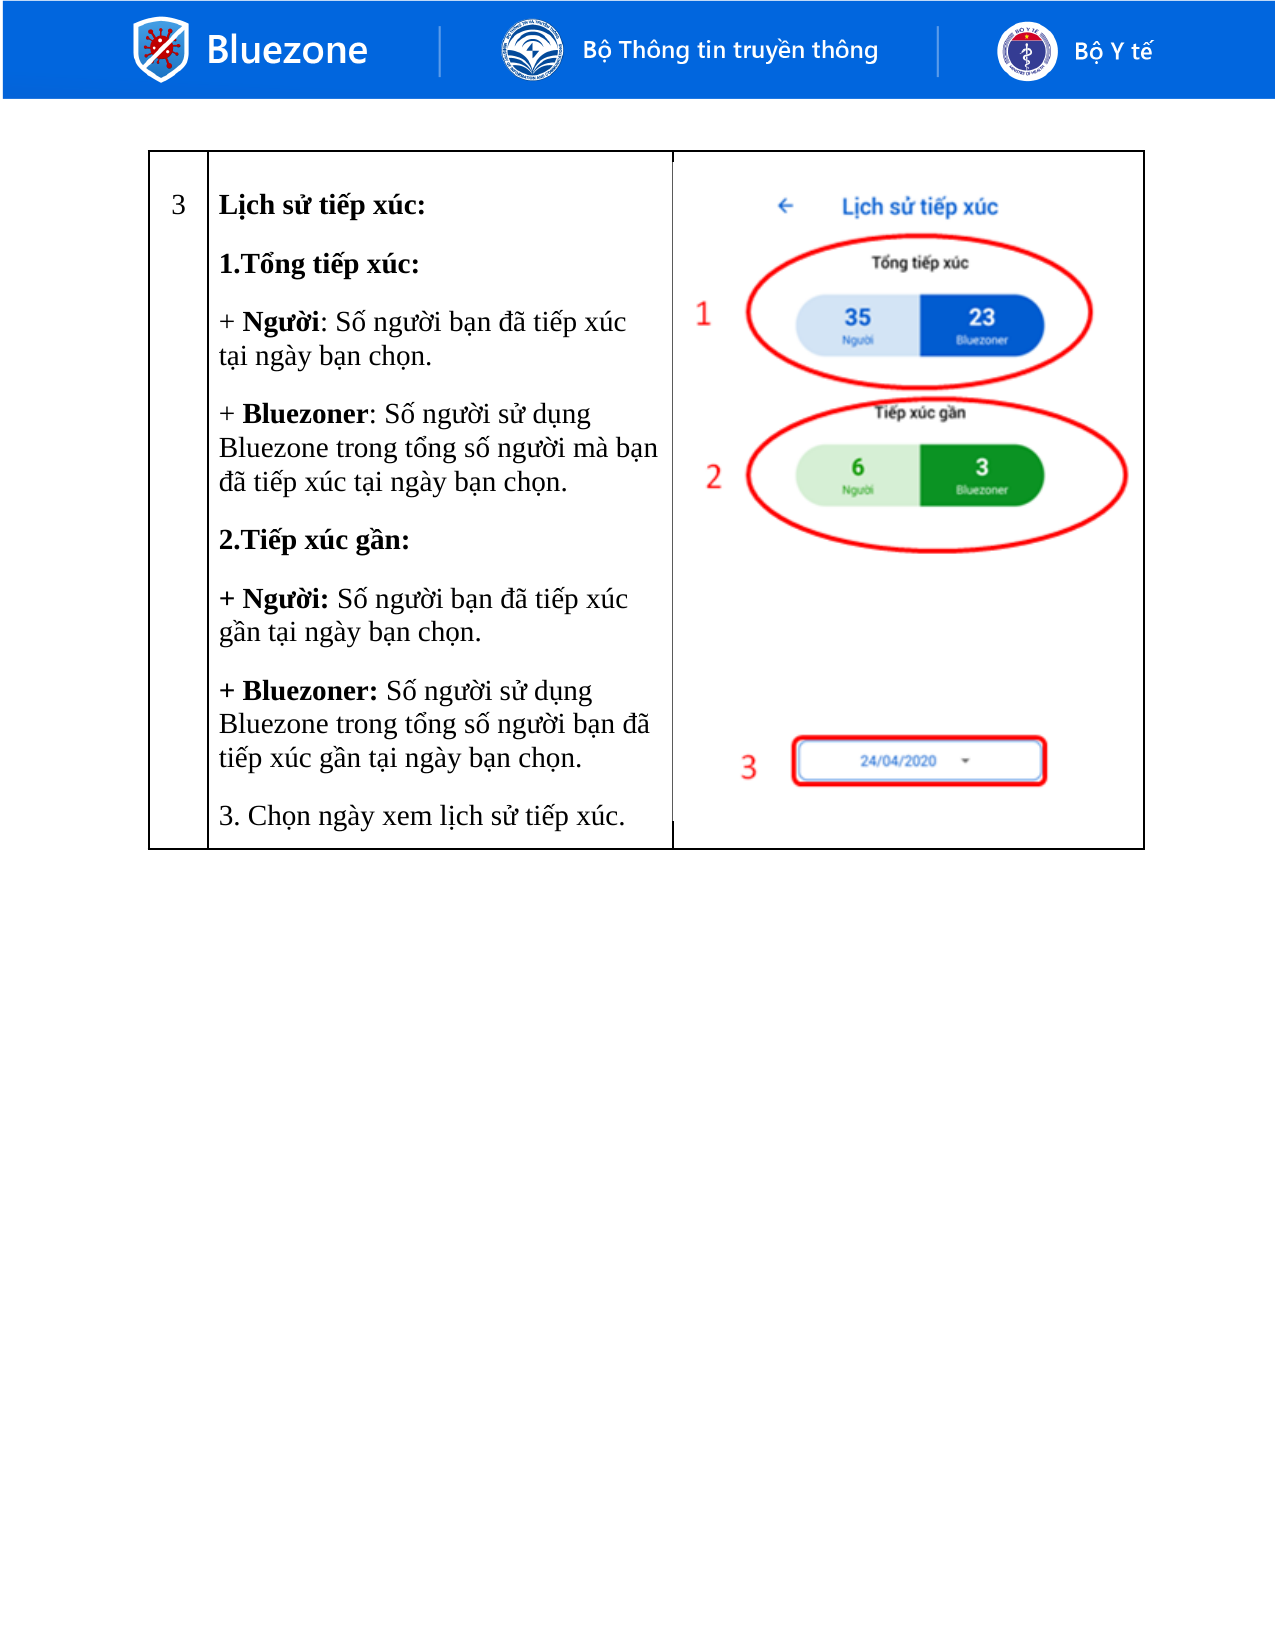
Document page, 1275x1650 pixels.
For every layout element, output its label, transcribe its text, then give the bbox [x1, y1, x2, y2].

table_cell Lịch sử tiếp xúc: 1.Tổng tiếp xúc: + Người: Số người bạn đã tiếp xúc tại ngày bạn chọn. + Bluezoner: Số người sử dụng Bluezone trong tổng số người mà bạn đã tiếp xúc tại ngày bạn chọn. 2.Tiếp xúc gần: + Người: Số người bạn đã tiếp xúc gần tại ngày bạn chọn. + Bluezoner: Số người sử dụng Bluezone trong tổng số người bạn đã tiếp xúc gần tại ngày bạn chọn. 3. Chọn ngày xem lịch sử tiếp xúc. [209, 152, 672, 848]
picture [672, 162, 1132, 821]
table_cell 3 [150, 152, 207, 848]
table_cell [674, 152, 1143, 848]
picture [2, 0, 1275, 99]
